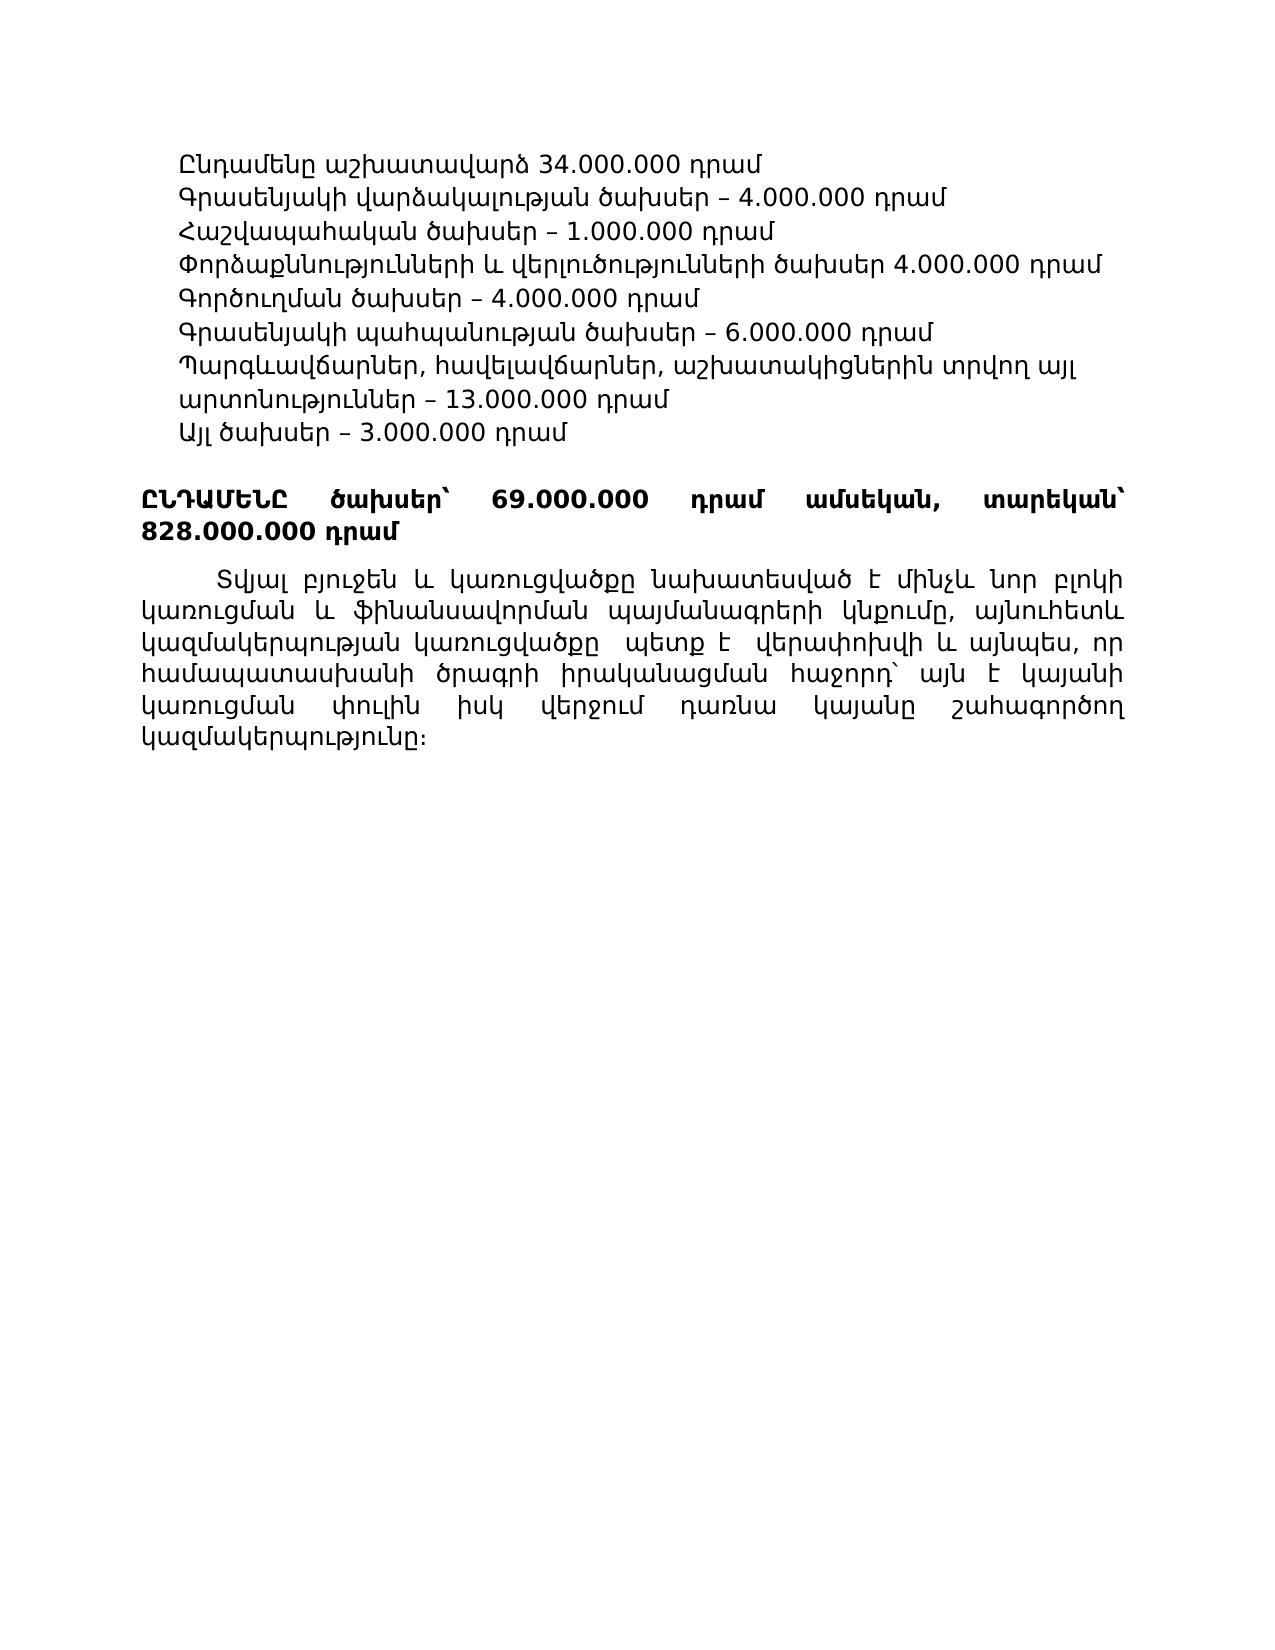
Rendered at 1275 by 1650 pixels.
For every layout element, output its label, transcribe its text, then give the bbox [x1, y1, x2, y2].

text Փորձաքննությունների և վերլուծությունների ծախսեր 4.000.000 դրամ [178, 251, 1125, 280]
text ԸՆԴԱՄԵՆԸ ծախսեր՝ 69.000.000 դրամ ամսեկան, տարեկան՝ 828.000.000 դրամ [141, 485, 1125, 546]
text Այլ ծախսեր – 3.000.000 դրամ [178, 418, 1125, 447]
text Գրասենյակի վարձակալության ծախսեր – 4.000.000 դրամ [178, 183, 1125, 213]
text Գրասենյակի պահպանության ծախսեր – 6.000.000 դրամ [178, 318, 1125, 347]
text Պարգևավճարներ, հավելավճարներ, աշխատակիցներին տրվող այլ արտոնություններ – 13.000.000 դրամ [178, 351, 1125, 414]
text Տվյալ բյուջեն և կառուցվածքը նախատեսված է մինչև նոր բլոկի կառուցման և ֆինանսավորման պայմանագրերի կնքումը, այնուհետև կազմակերպության կառուցվածքը պետք է վերափոխվի և այնպես, որ համապատասխանի ծրագրի իրականացման հաջորդ՝ այն է կայանի կառուցման փուլին իսկ վերջում դառնա կայանը շահագործող կազմակերպությունը։ [141, 565, 1125, 751]
text Ընդամենը աշխատավարձ 34.000.000 դրամ [178, 150, 1125, 179]
text Հաշվապահական ծախսեր – 1.000.000 դրամ [178, 217, 1125, 246]
text Գործուղման ծախսեր – 4.000.000 դրամ [178, 284, 1125, 313]
